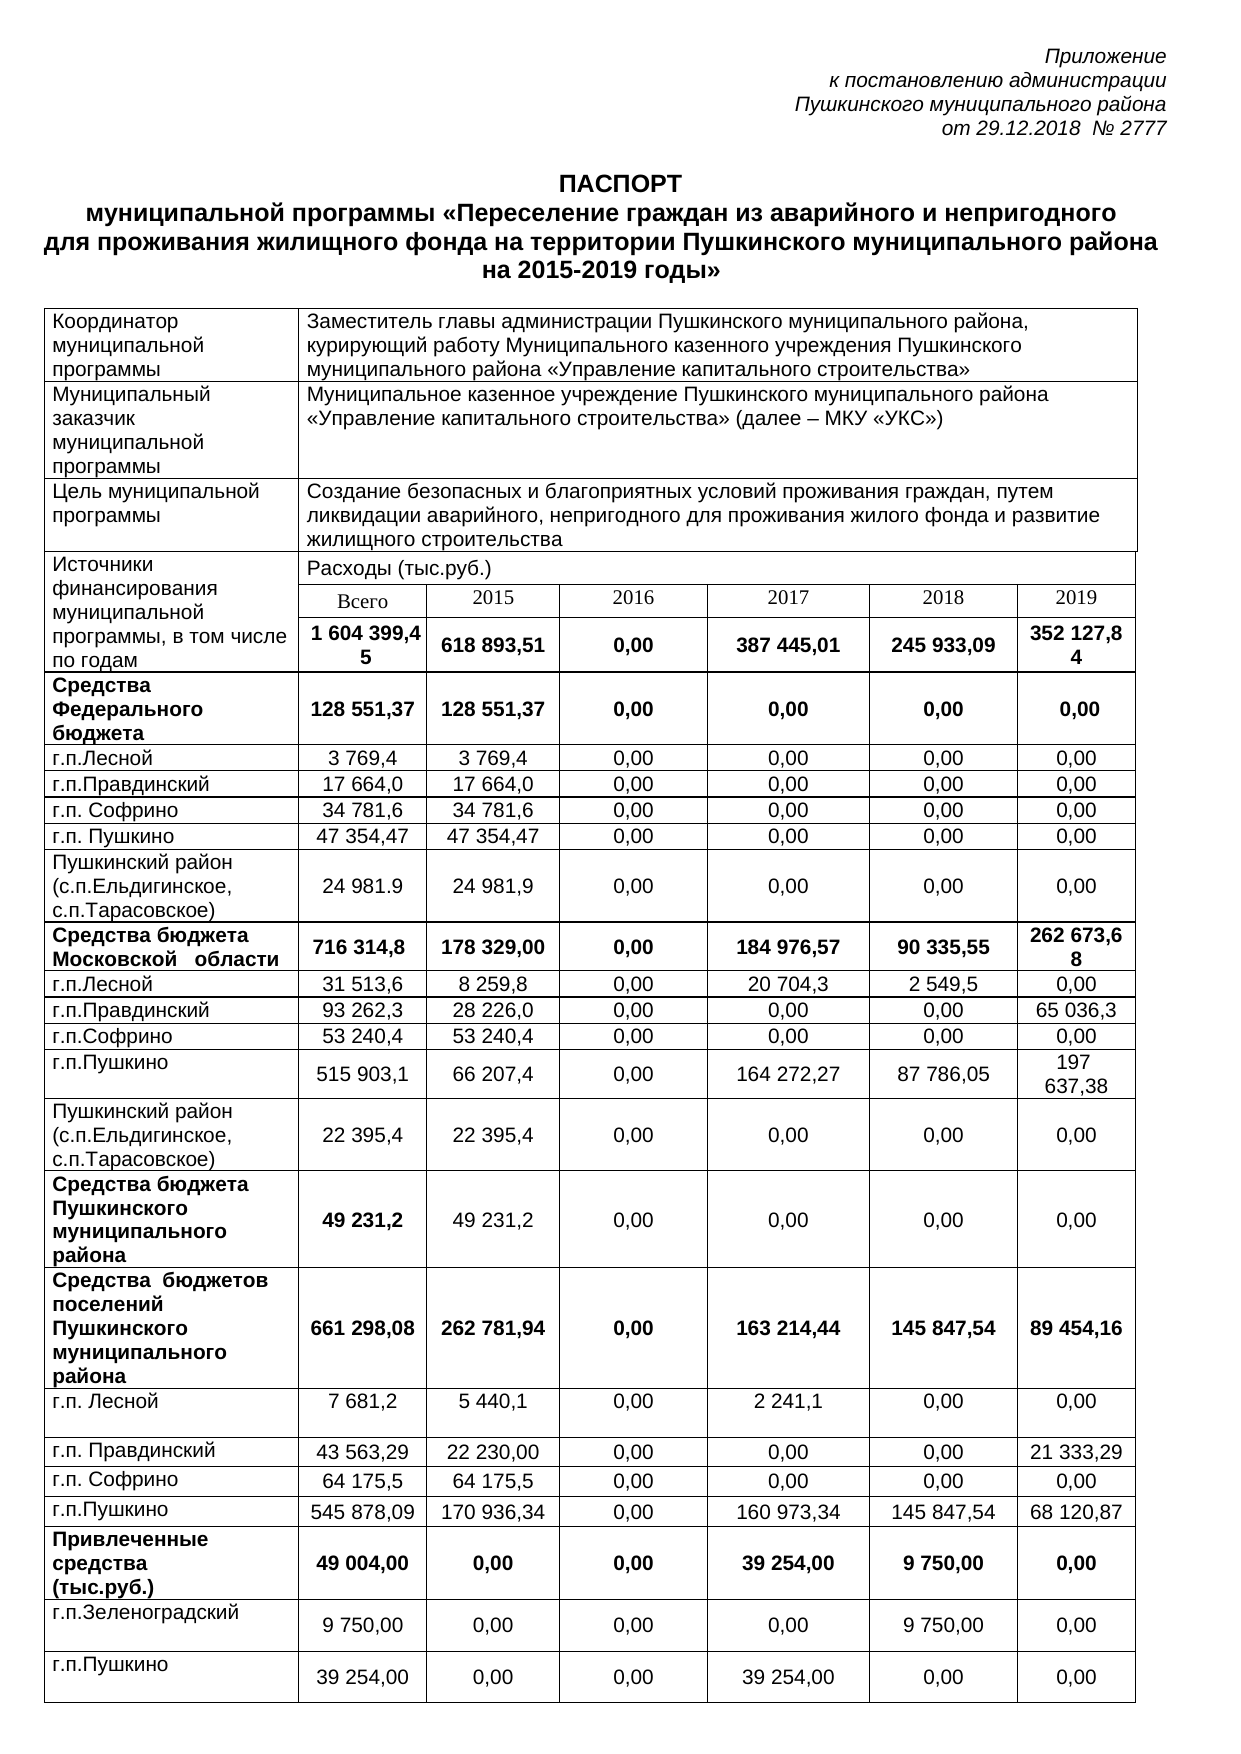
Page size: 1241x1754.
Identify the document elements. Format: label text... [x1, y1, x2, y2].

table_cell 49 231,2 [427, 1171, 559, 1267]
table_cell 0,00 [870, 745, 1017, 770]
table_cell 0,00 [708, 850, 869, 921]
table_cell 2 549,5 [870, 971, 1017, 996]
table_cell 8 259,8 [427, 971, 559, 996]
table_cell 49 231,2 [299, 1171, 426, 1267]
table_cell г.п.Пушкино [45, 1497, 298, 1526]
table_cell 0,00 [1018, 1467, 1135, 1496]
table_cell 0,00 [560, 1527, 707, 1599]
table_cell 262 781,94 [427, 1268, 559, 1388]
table_cell 22 230,00 [427, 1438, 559, 1466]
table_cell 0,00 [1018, 824, 1135, 848]
table_cell 53 240,4 [299, 1024, 426, 1048]
table_cell 145 847,54 [870, 1268, 1017, 1388]
table_cell Средства бюджета Московской области [45, 923, 298, 970]
table_cell 21 333,29 [1018, 1438, 1135, 1466]
table_cell 0,00 [870, 673, 1017, 744]
table_cell 22 395,4 [427, 1099, 559, 1170]
table_cell 661 298,08 [299, 1268, 426, 1388]
table_cell 9 750,00 [870, 1527, 1017, 1599]
table_cell 68 120,87 [1018, 1497, 1135, 1526]
table_cell 0,00 [1018, 745, 1135, 770]
table_cell 0,00 [1018, 771, 1135, 796]
table_cell Муниципальное казенное учреждение Пушкинского муниципального района «Управление капитального строительства» (далее – МКУ «УКС») [299, 382, 1137, 478]
table_cell 2015 [427, 585, 559, 617]
table_cell 0,00 [560, 1467, 707, 1496]
table_cell г.п. Правдинский [45, 1438, 298, 1466]
table_cell 39 254,00 [708, 1652, 869, 1702]
table_cell 24 981,9 [427, 850, 559, 921]
table_cell г.п.Правдинский [45, 771, 298, 796]
text на 2015-2019 годы» [0, 255, 1229, 284]
table_cell 0,00 [1018, 1527, 1135, 1599]
table_cell 0,00 [708, 771, 869, 796]
table_cell 178 329,00 [427, 923, 559, 970]
table_cell 47 354,47 [299, 824, 426, 848]
table_cell 0,00 [708, 1600, 869, 1651]
table_cell 0,00 [560, 824, 707, 848]
table_cell 0,00 [708, 998, 869, 1022]
table_cell 0,00 [560, 1497, 707, 1526]
table_cell 160 973,34 [708, 1497, 869, 1526]
table_cell Привлеченные средства (тыс.руб.) [45, 1527, 298, 1599]
table_cell 1 604 399,45 [299, 618, 426, 671]
table_cell 0,00 [1018, 1024, 1135, 1048]
table_cell 0,00 [1018, 673, 1135, 744]
table_cell 34 781,6 [299, 798, 426, 822]
table_cell 164 272,27 [708, 1050, 869, 1097]
table_cell 90 335,55 [870, 923, 1017, 970]
table_cell 0,00 [870, 1438, 1017, 1466]
table_cell 352 127,84 [1018, 618, 1135, 671]
table_cell 0,00 [560, 1438, 707, 1466]
table_cell 0,00 [1018, 1600, 1135, 1651]
table_cell 47 354,47 [427, 824, 559, 848]
table_cell 0,00 [870, 998, 1017, 1022]
table_cell 170 936,34 [427, 1497, 559, 1526]
table_cell 87 786,05 [870, 1050, 1017, 1097]
table_cell 0,00 [560, 1389, 707, 1437]
table_cell 262 673,68 [1018, 923, 1135, 970]
table_cell 0,00 [1018, 1099, 1135, 1170]
text Приложение [62, 44, 1167, 68]
table_cell 49 004,00 [299, 1527, 426, 1599]
table_cell 0,00 [708, 1024, 869, 1048]
table_cell 39 254,00 [299, 1652, 426, 1702]
table_cell 2 241,1 [708, 1389, 869, 1437]
text Пушкинского муниципального района [74, 92, 1167, 116]
table_cell 0,00 [560, 618, 707, 671]
table_cell Муниципальный заказчик муниципальной программы [45, 382, 298, 478]
table_cell г.п.Пушкино [45, 1652, 298, 1702]
text от 29.12.2018 № 2777 [74, 116, 1167, 140]
table_cell 66 207,4 [427, 1050, 559, 1097]
table_cell 0,00 [870, 824, 1017, 848]
table_cell 0,00 [708, 1467, 869, 1496]
table_cell 0,00 [427, 1527, 559, 1599]
table_cell 64 175,5 [427, 1467, 559, 1496]
table_cell 0,00 [870, 1024, 1017, 1048]
table_cell 0,00 [560, 1268, 707, 1388]
table_cell 0,00 [870, 798, 1017, 822]
table_cell 0,00 [870, 1652, 1017, 1702]
table_cell 0,00 [708, 1171, 869, 1267]
table_cell 515 903,1 [299, 1050, 426, 1097]
table_cell 20 704,3 [708, 971, 869, 996]
table_cell 618 893,51 [427, 618, 559, 671]
table_cell г.п.Правдинский [45, 998, 298, 1022]
table_cell 3 769,4 [427, 745, 559, 770]
table_cell 0,00 [870, 1467, 1017, 1496]
table_cell 7 681,2 [299, 1389, 426, 1437]
table_cell 0,00 [870, 771, 1017, 796]
table_cell 0,00 [1018, 798, 1135, 822]
table_cell Источники финансирования муниципальной программы, в том числе по годам [45, 552, 298, 671]
table_cell 0,00 [560, 1600, 707, 1651]
table_cell 0,00 [560, 998, 707, 1022]
table_cell Средства бюджетов поселений Пушкинского муниципального района [45, 1268, 298, 1388]
table_cell 9 750,00 [299, 1600, 426, 1651]
table_cell 0,00 [708, 1438, 869, 1466]
table_cell г.п. Лесной [45, 1389, 298, 1437]
table_cell 0,00 [560, 673, 707, 744]
table_cell Пушкинский район (с.п.Ельдигинское, с.п.Тарасовское) [45, 850, 298, 921]
table_cell 0,00 [708, 798, 869, 822]
table_cell 0,00 [560, 971, 707, 996]
table_cell Средства бюджета Пушкинского муниципального района [45, 1171, 298, 1267]
text к постановлению администрации [74, 68, 1167, 92]
table_cell 34 781,6 [427, 798, 559, 822]
table_cell г.п.Пушкино [45, 1050, 298, 1097]
table_cell 0,00 [560, 1171, 707, 1267]
table_cell 0,00 [560, 798, 707, 822]
text муниципальной программы «Переселение граждан из аварийного и непригодного [0, 198, 1229, 226]
table_cell 17 664,0 [299, 771, 426, 796]
table_header Координатор муниципальной программы [45, 309, 298, 381]
table_cell Расходы (тыс.руб.) [299, 552, 1135, 584]
table_cell 5 440,1 [427, 1389, 559, 1437]
table_cell Создание безопасных и благоприятных условий проживания граждан, путем ликвидации аварийного, непригодного для проживания жилого фонда и развитие жилищного строительства [299, 479, 1137, 551]
table_cell 53 240,4 [427, 1024, 559, 1048]
table_cell 0,00 [560, 1024, 707, 1048]
table_cell 545 878,09 [299, 1497, 426, 1526]
table_cell 0,00 [560, 745, 707, 770]
table_cell 0,00 [560, 1099, 707, 1170]
table_cell 89 454,16 [1018, 1268, 1135, 1388]
table_cell г.п. Софрино [45, 1467, 298, 1496]
table_cell 0,00 [870, 1099, 1017, 1170]
table_cell 0,00 [1018, 850, 1135, 921]
table_cell 0,00 [708, 673, 869, 744]
table_cell г.п.Лесной [45, 745, 298, 770]
table_cell Средства Федерального бюджета [45, 673, 298, 744]
table_cell г.п.Лесной [45, 971, 298, 996]
table_cell 31 513,6 [299, 971, 426, 996]
table_cell 0,00 [427, 1600, 559, 1651]
table_cell 0,00 [560, 771, 707, 796]
text для проживания жилищного фонда на территории Пушкинского муниципального района [0, 226, 1229, 255]
table_cell 0,00 [870, 1171, 1017, 1267]
table_header Заместитель главы администрации Пушкинского муниципального района, курирующий работу Муниципального казенного учреждения Пушкинского муниципального района «Управление капитального строительства» [299, 309, 1137, 381]
table_cell 716 314,8 [299, 923, 426, 970]
table_cell г.п. Пушкино [45, 824, 298, 848]
table_cell 245 933,09 [870, 618, 1017, 671]
table_cell 0,00 [560, 923, 707, 970]
table_cell 0,00 [870, 850, 1017, 921]
table_cell 2016 [560, 585, 707, 617]
table_cell 0,00 [1018, 1171, 1135, 1267]
table_cell г.п.Зеленоградский [45, 1600, 298, 1651]
table_cell 17 664,0 [427, 771, 559, 796]
table_cell 0,00 [427, 1652, 559, 1702]
table_cell 64 175,5 [299, 1467, 426, 1496]
table_cell 28 226,0 [427, 998, 559, 1022]
table_cell 128 551,37 [299, 673, 426, 744]
table_cell 2018 [870, 585, 1017, 617]
table_cell Цель муниципальной программы [45, 479, 298, 551]
table_cell Всего [299, 585, 426, 617]
text ПАСПОРТ [74, 169, 1167, 198]
table_cell 197 637,38 [1018, 1050, 1135, 1097]
table_cell 184 976,57 [708, 923, 869, 970]
table_cell 0,00 [1018, 971, 1135, 996]
table_cell 2017 [708, 585, 869, 617]
table_cell 39 254,00 [708, 1527, 869, 1599]
table_cell г.п. Софрино [45, 798, 298, 822]
table_cell 0,00 [560, 1050, 707, 1097]
table_cell 3 769,4 [299, 745, 426, 770]
table_cell 22 395,4 [299, 1099, 426, 1170]
table_cell 9 750,00 [870, 1600, 1017, 1651]
table_cell 0,00 [560, 850, 707, 921]
table_cell 128 551,37 [427, 673, 559, 744]
table_cell 65 036,3 [1018, 998, 1135, 1022]
table_cell г.п.Софрино [45, 1024, 298, 1048]
table_cell 0,00 [708, 824, 869, 848]
table_cell 387 445,01 [708, 618, 869, 671]
table_cell 93 262,3 [299, 998, 426, 1022]
table_cell 0,00 [708, 1099, 869, 1170]
table_cell 43 563,29 [299, 1438, 426, 1466]
table_cell 0,00 [1018, 1389, 1135, 1437]
table_cell 0,00 [708, 745, 869, 770]
table_cell 0,00 [1018, 1652, 1135, 1702]
table_cell 163 214,44 [708, 1268, 869, 1388]
table_cell 0,00 [560, 1652, 707, 1702]
table_cell 145 847,54 [870, 1497, 1017, 1526]
table_cell 2019 [1018, 585, 1135, 617]
table_cell 0,00 [870, 1389, 1017, 1437]
table_cell Пушкинский район (с.п.Ельдигинское, с.п.Тарасовское) [45, 1099, 298, 1170]
table_cell 24 981.9 [299, 850, 426, 921]
